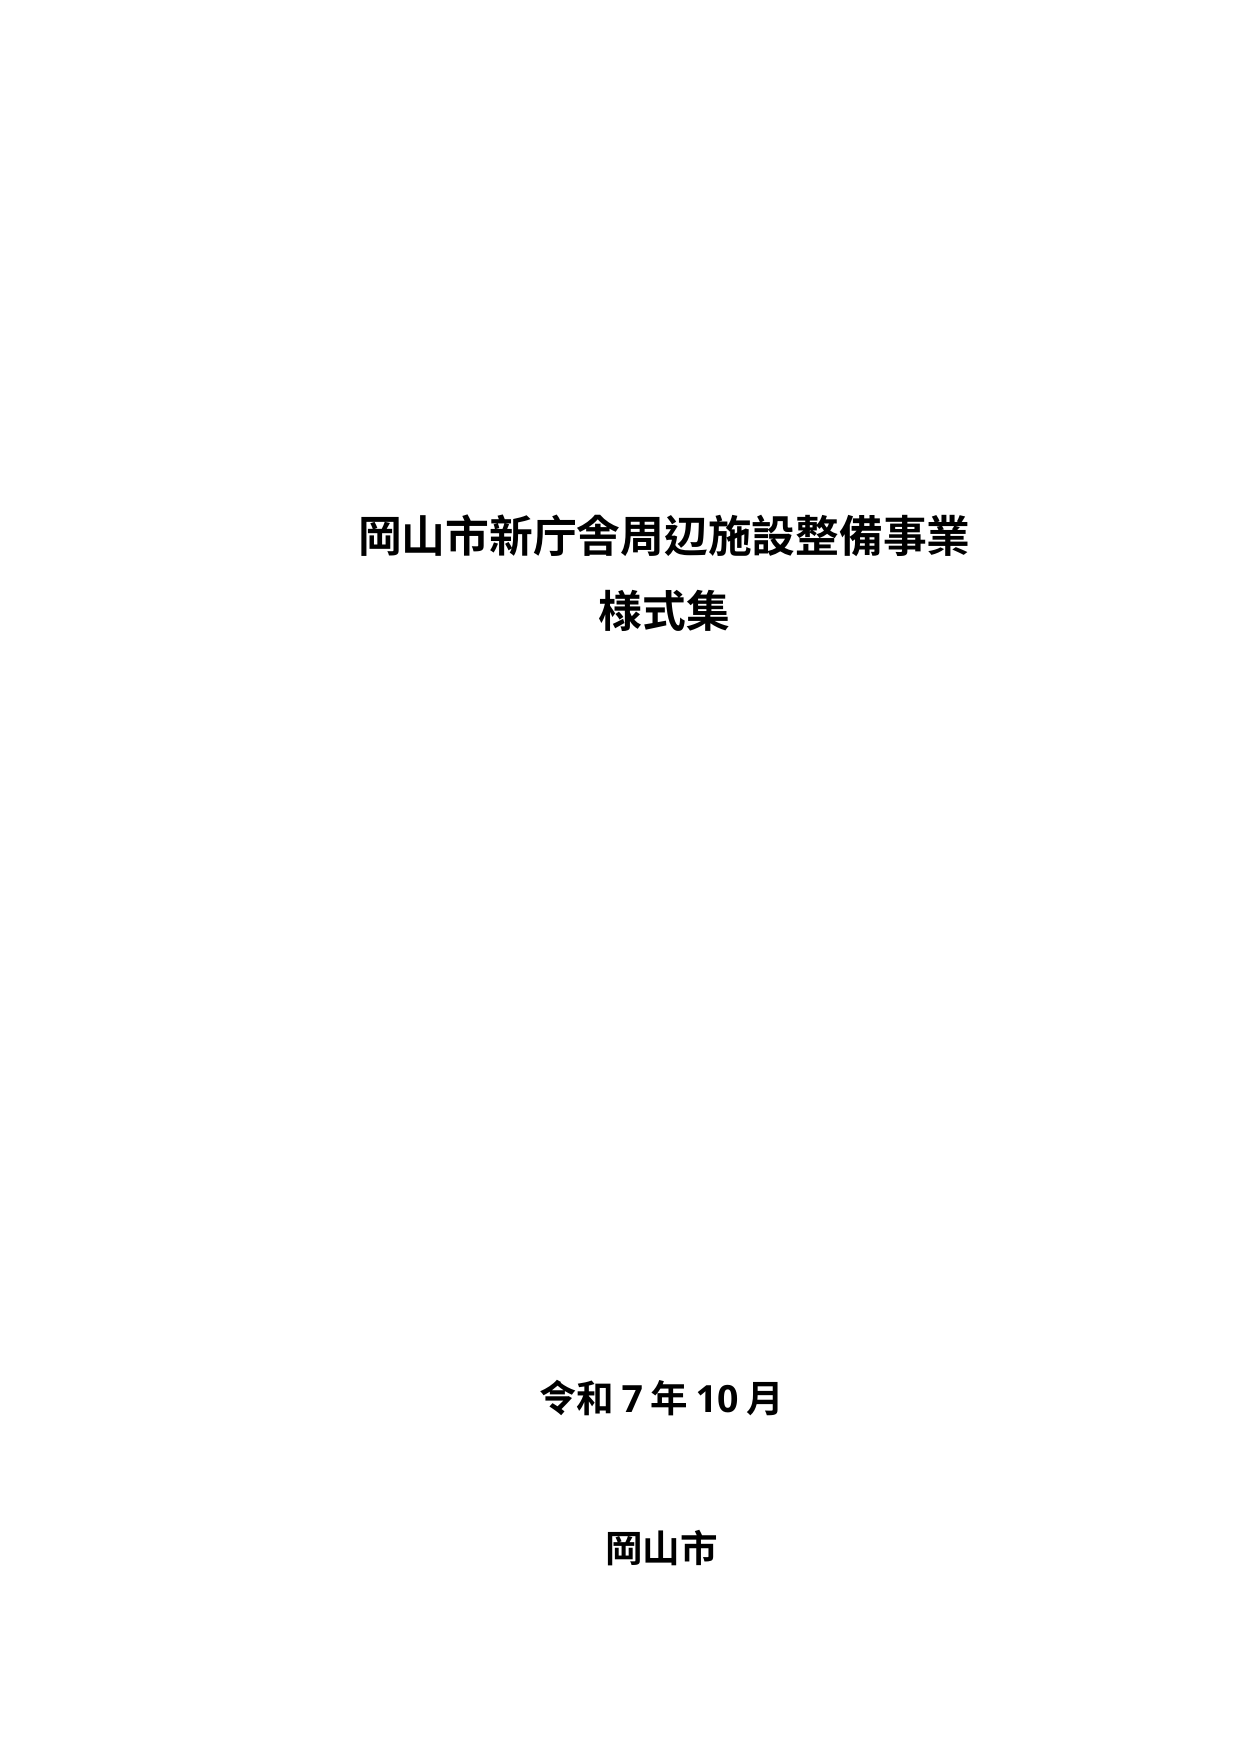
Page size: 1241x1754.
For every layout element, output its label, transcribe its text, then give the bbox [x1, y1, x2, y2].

text 岡山市新庁舎周辺施設整備事業 [192, 496, 1092, 571]
text 様式集 [192, 571, 1092, 646]
text 岡山市 [192, 1508, 1092, 1583]
text 令和7年10月 [192, 1358, 1092, 1433]
